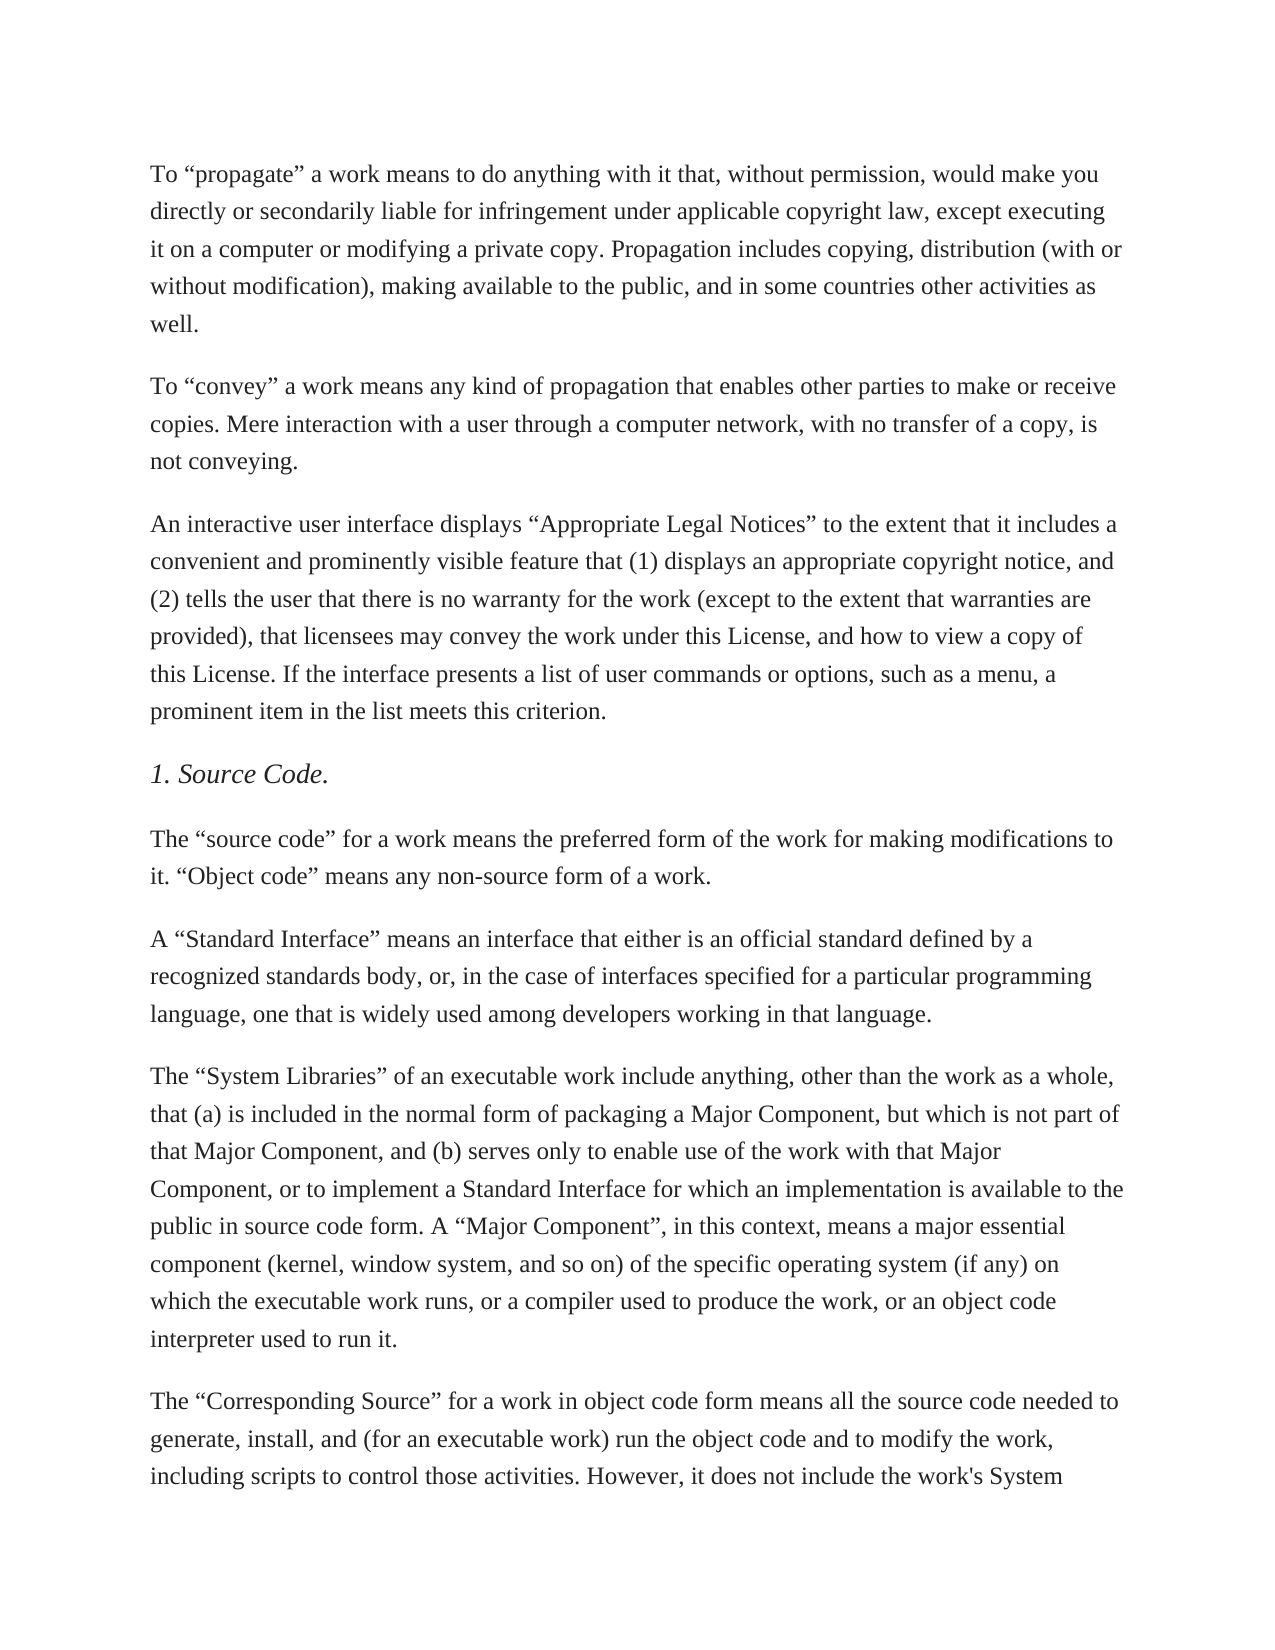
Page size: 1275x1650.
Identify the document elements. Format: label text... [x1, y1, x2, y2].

text The “System Libraries” of an executable work include anything, other than the work as a whole, that (a) is included in the normal form of packaging a Major Component, but which is not part of that Major Component, and (b) serves only to enable use of the work with that Major Component, or to implement a Standard Interface for which an implementation is available to the public in source code form. A “Major Component”, in this context, means a major essential component (kernel, window system, and so on) of the specific operating system (if any) on which the executable work runs, or a compiler used to produce the work, or an object code interpreter used to run it. [150, 1052, 1125, 1352]
text 1. Source Code. [150, 757, 1125, 790]
text To “convey” a work means any kind of propagation that enables other parties to make or receive copies. Mere interaction with a user through a computer network, with no transfer of a copy, is not conveying. [150, 362, 1125, 475]
text An interactive user interface displays “Appropriate Legal Notices” to the extent that it includes a convenient and prominently visible feature that (1) displays an appropriate copyright notice, and (2) tells the user that there is no warranty for the work (except to the extent that warranties are provided), that licensees may convey the work under this License, and how to view a copy of this License. If the interface presents a list of user commands or options, such as a menu, a prominent item in the list meets this criterion. [150, 500, 1125, 725]
text A “Standard Interface” means an interface that either is an official standard defined by a recognized standards body, or, in the case of interfaces specified for a particular programming language, one that is widely used among developers working in that language. [150, 915, 1125, 1027]
text To “propagate” a work means to do anything with it that, without permission, would make you directly or secondarily liable for infringement under applicable copyright law, except executing it on a computer or modifying a private copy. Propagation includes copying, distribution (with or without modification), making available to the public, and in some countries other activities as well. [150, 150, 1125, 337]
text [150, 1377, 1125, 1490]
text The “source code” for a work means the preferred form of the work for making modifications to it. “Object code” means any non-source form of a work. [150, 815, 1125, 890]
